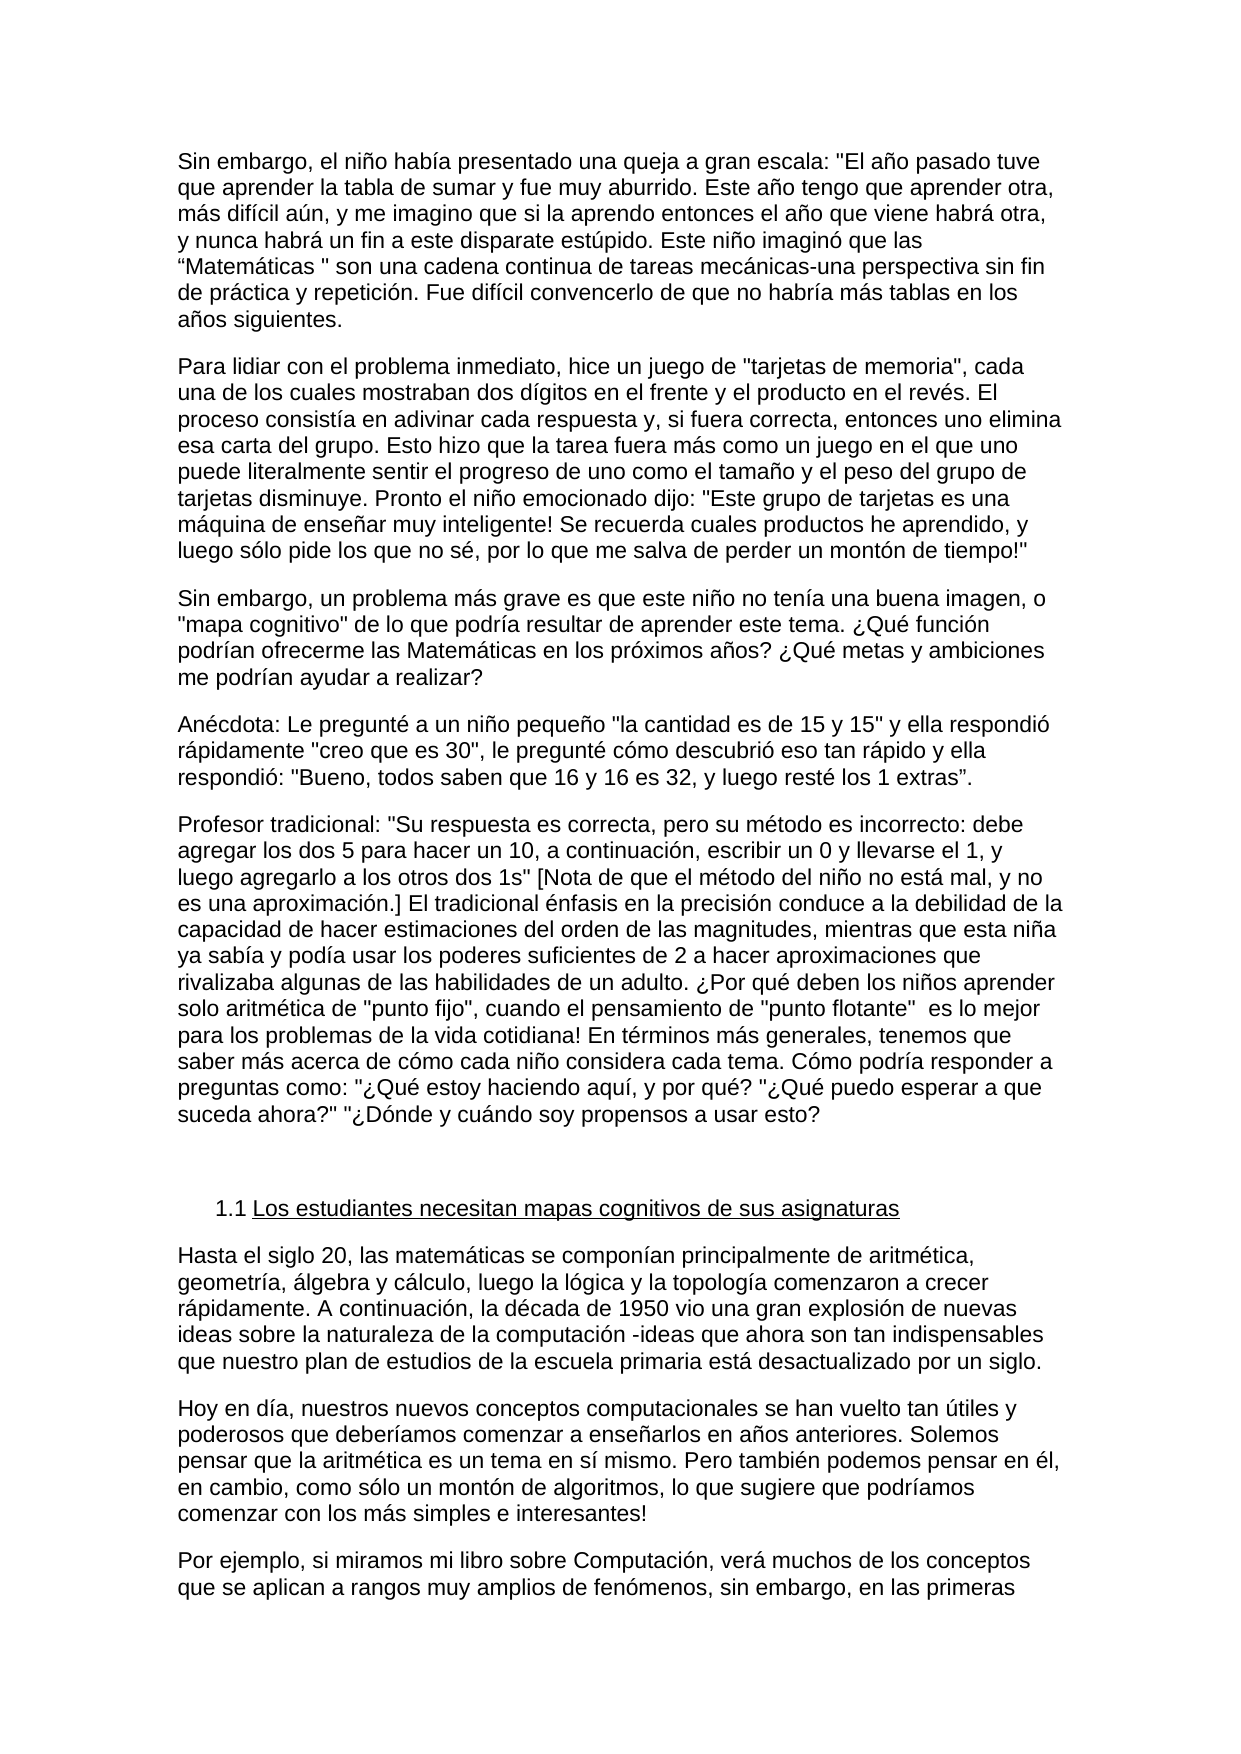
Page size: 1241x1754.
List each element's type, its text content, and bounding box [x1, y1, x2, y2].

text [177, 1547, 1063, 1600]
text Profesor tradicional: "Su respuesta es correcta, pero su método es incorrecto: debe agregar los dos 5 para hacer un 10, a continuación, escribir un 0 y llevarse el 1, y luego agregarlo a los otros dos 1s" [Nota de que el método del niño no está mal, y no es una aproximación.] El tradicional énfasis en la precisión conduce a la debilidad de la capacidad de hacer estimaciones del orden de las magnitudes, mientras que esta niña ya sabía y podía usar los poderes suficientes de 2 a hacer aproximaciones que rivalizaba algunas de las habilidades de un adulto. ¿Por qué deben los niños aprender solo aritmética de "punto fijo", cuando el pensamiento de "punto flotante" es lo mejor para los problemas de la vida cotidiana! En términos más generales, tenemos que saber más acerca de cómo cada niño considera cada tema. Cómo podría responder a preguntas como: "¿Qué estoy haciendo aquí, y por qué? "¿Qué puedo esperar a que suceda ahora?" "¿Dónde y cuándo soy propensos a usar esto? [177, 811, 1063, 1127]
text Anécdota: Le pregunté a un niño pequeño "la cantidad es de 15 y 15" y ella respondió rápidamente "creo que es 30", le pregunté cómo descubrió eso tan rápido y ella respondió: "Bueno, todos saben que 16 y 16 es 32, y luego resté los 1 extras”. [177, 711, 1063, 790]
list Los estudiantes necesitan mapas cognitivos de sus asignaturas [215, 1195, 1063, 1221]
text Hasta el siglo 20, las matemáticas se componían principalmente de aritmética, geometría, álgebra y cálculo, luego la lógica y la topología comenzaron a crecer rápidamente. A continuación, la década de 1950 vio una gran explosión de nuevas ideas sobre la naturaleza de la computación -ideas que ahora son tan indispensables que nuestro plan de estudios de la escuela primaria está desactualizado por un siglo. [177, 1242, 1063, 1374]
text Sin embargo, un problema más grave es que este niño no tenía una buena imagen, o "mapa cognitivo" de lo que podría resultar de aprender este tema. ¿Qué función podrían ofrecerme las Matemáticas en los próximos años? ¿Qué metas y ambiciones me podrían ayudar a realizar? [177, 584, 1063, 690]
text Para lidiar con el problema inmediato, hice un juego de "tarjetas de memoria", cada una de los cuales mostraban dos dígitos en el frente y el producto en el revés. El proceso consistía en adivinar cada respuesta y, si fuera correcta, entonces uno elimina esa carta del grupo. Esto hizo que la tarea fuera más como un juego en el que uno puede literalmente sentir el progreso de uno como el tamaño y el peso del grupo de tarjetas disminuye. Pronto el niño emocionado dijo: "Este grupo de tarjetas es una máquina de enseñar muy inteligente! Se recuerda cuales productos he aprendido, y luego sólo pide los que no sé, por lo que me salva de perder un montón de tiempo!" [177, 353, 1063, 564]
text Sin embargo, el niño había presentado una queja a gran escala: "El año pasado tuve que aprender la tabla de sumar y fue muy aburrido. Este año tengo que aprender otra, más difícil aún, y me imagino que si la aprendo entonces el año que viene habrá otra, y nunca habrá un fin a este disparate estúpido. Este niño imaginó que las “Matemáticas " son una cadena continua de tareas mecánicas-una perspectiva sin fin de práctica y repetición. Fue difícil convencerlo de que no habría más tablas en los años siguientes. [177, 148, 1063, 332]
text Hoy en día, nuestros nuevos conceptos computacionales se han vuelto tan útiles y poderosos que deberíamos comenzar a enseñarlos en años anteriores. Solemos pensar que la aritmética es un tema en sí mismo. Pero también podemos pensar en él, en cambio, como sólo un montón de algoritmos, lo que sugiere que podríamos comenzar con los más simples e interesantes! [177, 1395, 1063, 1527]
